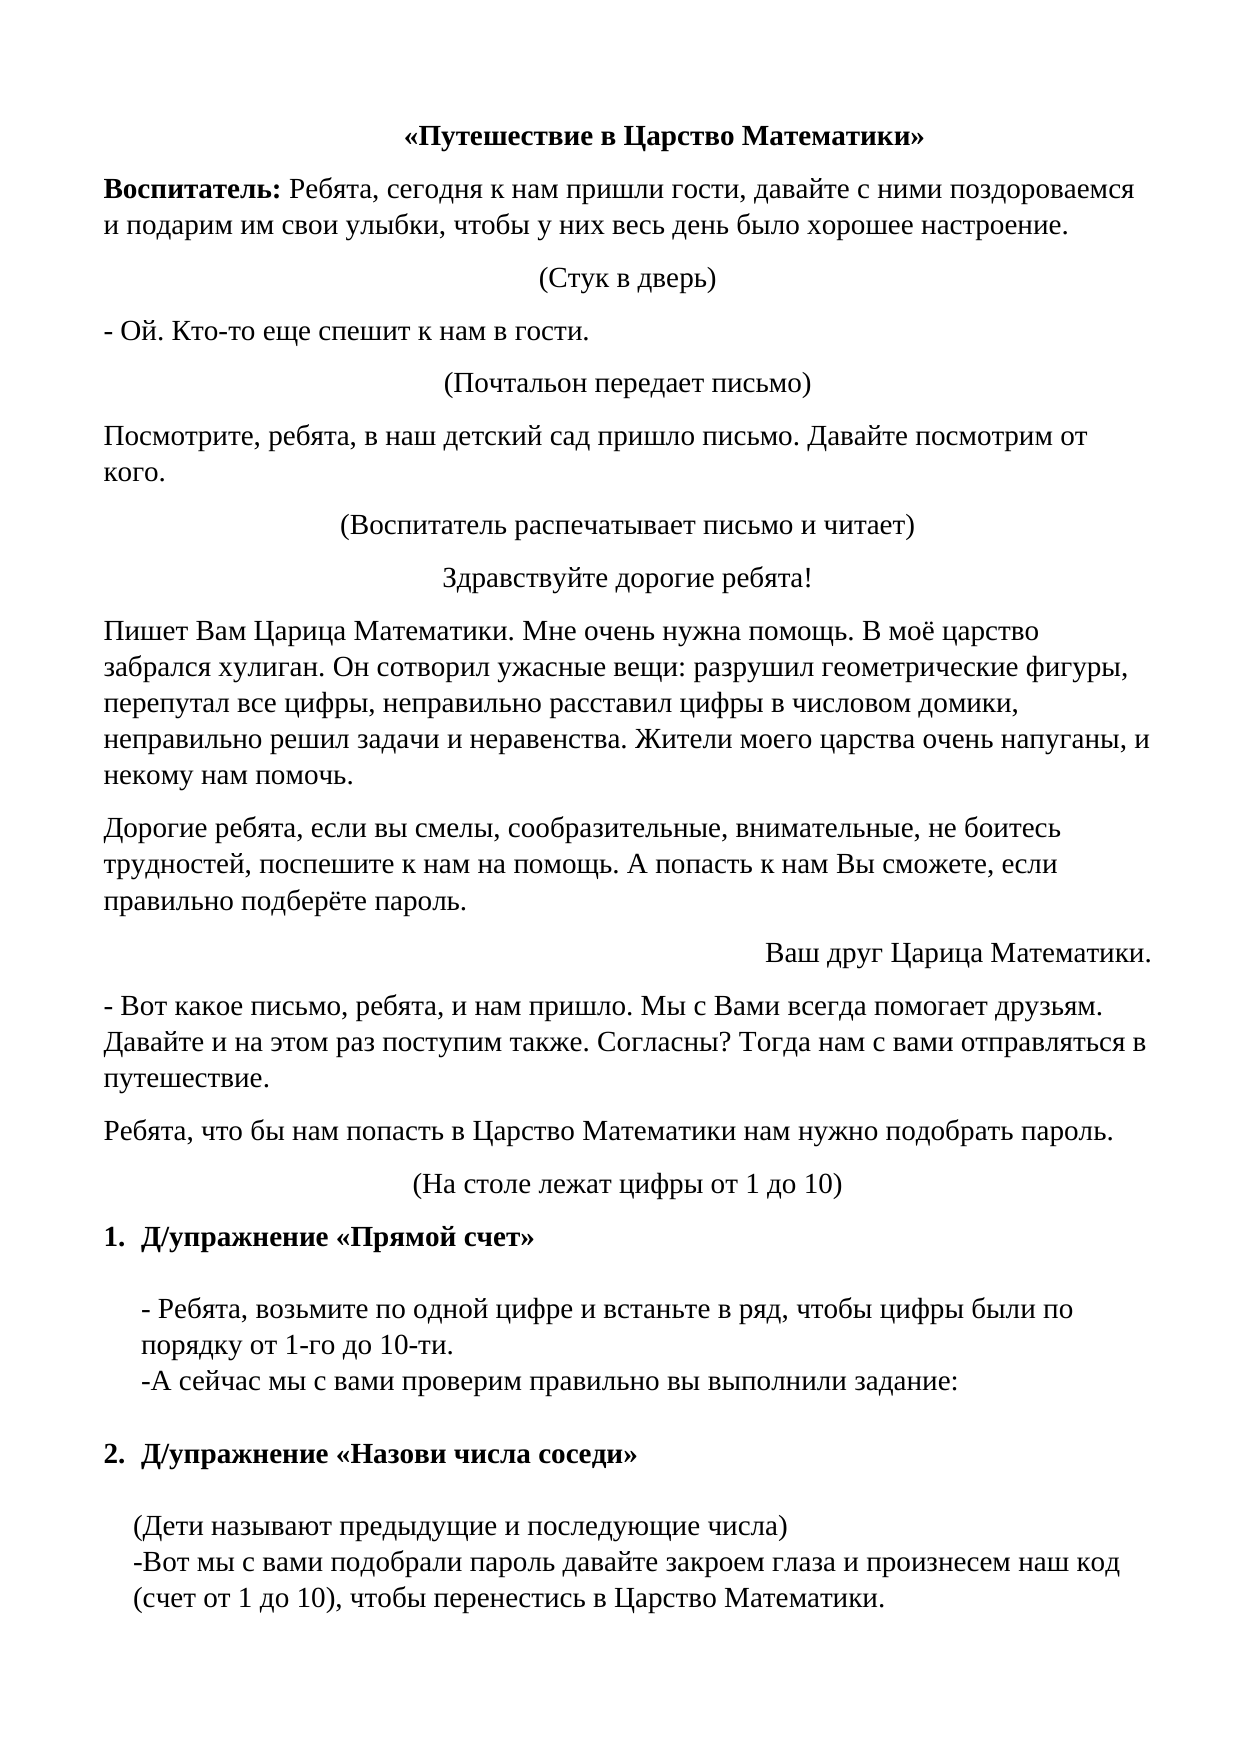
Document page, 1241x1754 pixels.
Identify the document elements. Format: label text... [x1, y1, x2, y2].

text (Почтальон передает письмо) [103, 366, 1152, 399]
text Ваш друг Царица Математики. [103, 935, 1152, 969]
text Посмотрите, ребята, в наш детский сад пришло письмо. Давайте посмотрим от кого. [103, 418, 1152, 488]
text Дорогие ребята, если вы смелы, сообразительные, внимательные, не боитесь трудностей, поспешите к нам на помощь. А попасть к нам Вы сможете, если правильно подберёте пароль. [103, 810, 1152, 916]
list - Ребята, возьмите по одной цифре и встаньте в ряд, чтобы цифры были по порядку от 1-го до 10-ти. [141, 1291, 1152, 1361]
text (Стук в дверь) [103, 260, 1152, 293]
list Д/упражнение «Прямой счет» [103, 1219, 1152, 1252]
text «Путешествие в Царство Математики» [177, 118, 1152, 152]
text - Вот какое письмо, ребята, и нам пришло. Мы с Вами всегда помогает друзьям. Давайте и на этом раз поступим также. Согласны? Тогда нам с вами отправляться в путешествие. [103, 988, 1152, 1094]
list Д/упражнение «Назови числа соседи» [103, 1436, 1152, 1469]
list -Вот мы с вами подобрали пароль давайте закроем глаза и произнесем наш код (счет от 1 до 10), чтобы перенестись в Царство Математики. [133, 1544, 1152, 1614]
text Воспитатель: Ребята, сегодня к нам пришли гости, давайте с ними поздороваемся и подарим им свои улыбки, чтобы у них весь день было хорошее настроение. [103, 171, 1152, 241]
list (Дети называют предыдущие и последующие числа) [133, 1508, 1152, 1542]
text Здравствуйте дорогие ребята! [103, 560, 1152, 594]
list -А сейчас мы с вами проверим правильно вы выполнили задание: [141, 1363, 1152, 1397]
text Пишет Вам Царица Математики. Мне очень нужна помощь. В моё царство забрался хулиган. Он сотворил ужасные вещи: разрушил геометрические фигуры, перепутал все цифры, неправильно расставил цифры в числовом домики, неправильно решил задачи и неравенства. Жители моего царства очень напуганы, и некому нам помочь. [103, 613, 1152, 791]
text (Воспитатель распечатывает письмо и читает) [103, 507, 1152, 541]
text (На столе лежат цифры от 1 до 10) [103, 1166, 1152, 1200]
text - Ой. Кто-то еще спешит к нам в гости. [103, 313, 1152, 346]
text Ребята, что бы нам попасть в Царство Математики нам нужно подобрать пароль. [103, 1113, 1152, 1147]
